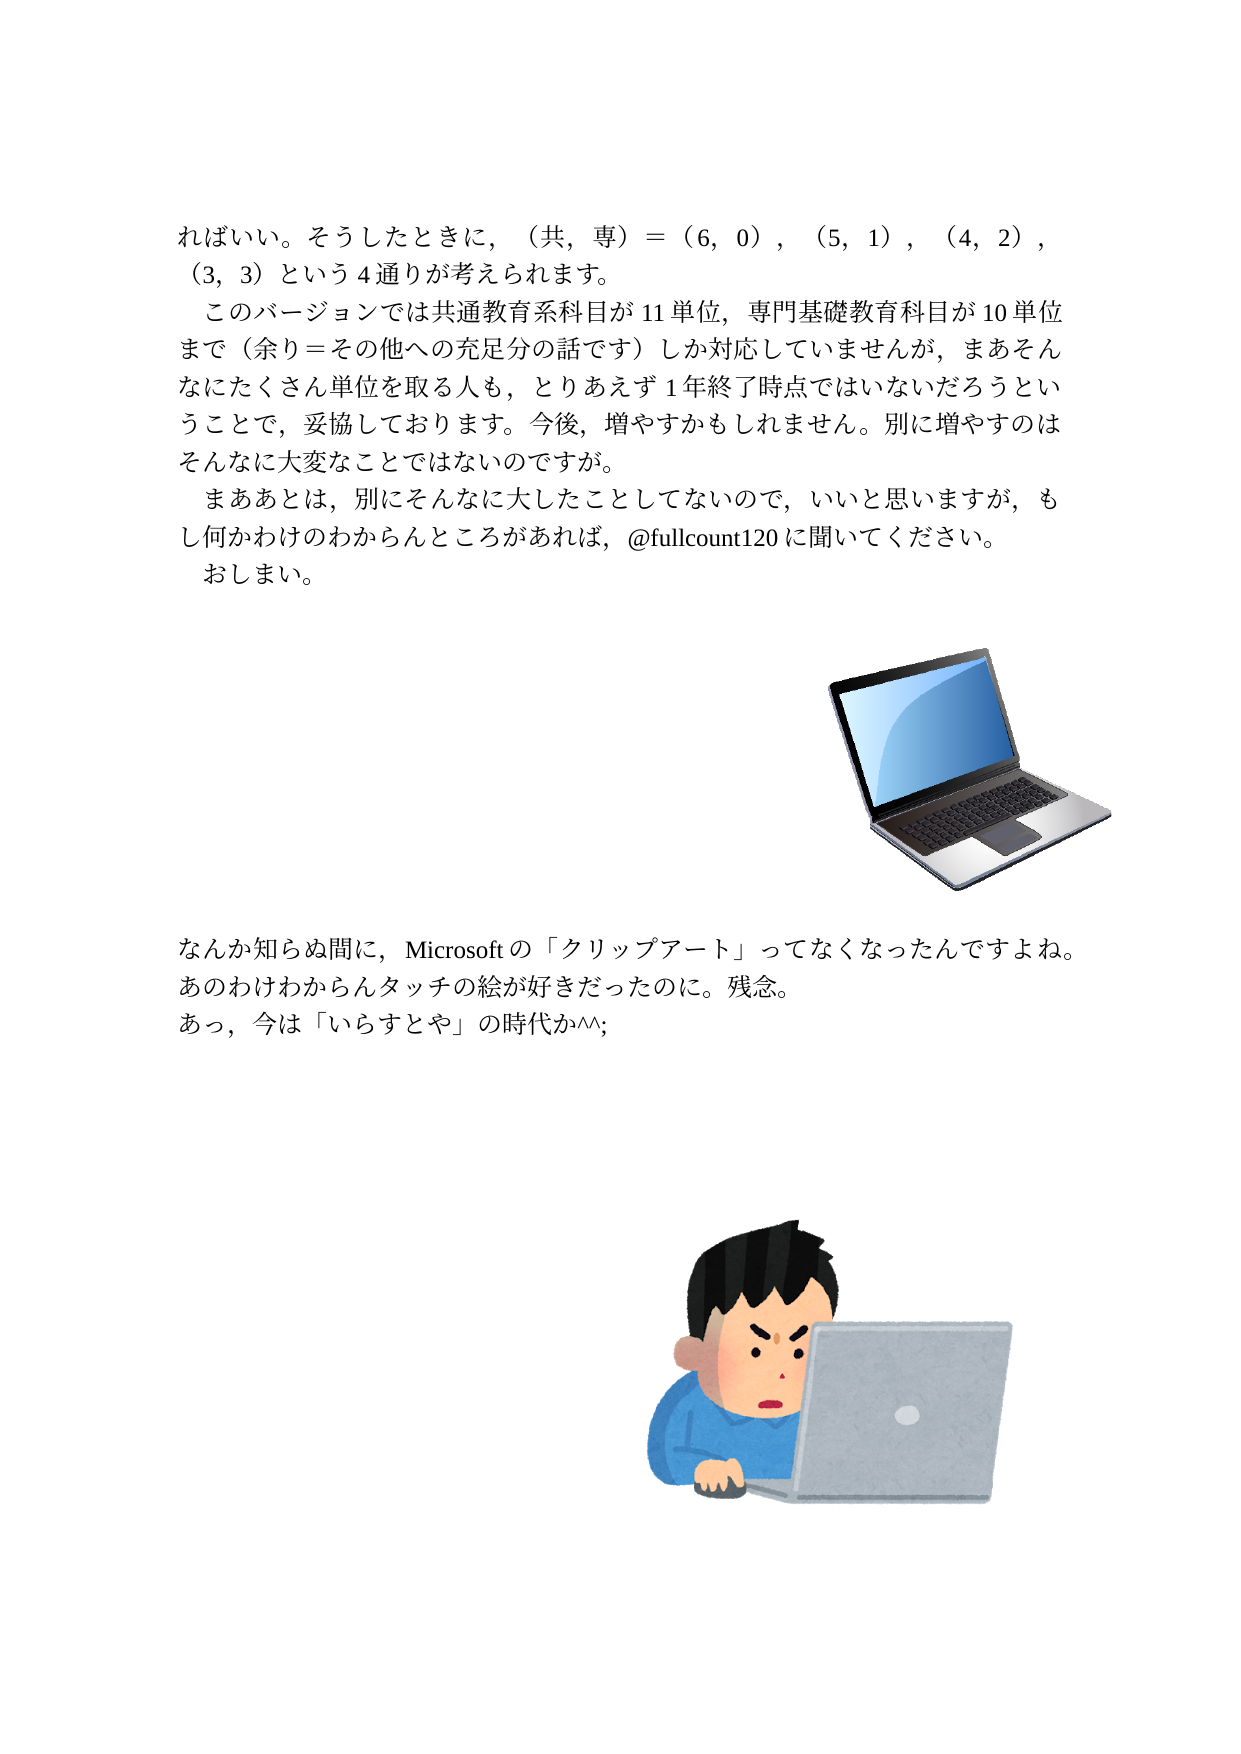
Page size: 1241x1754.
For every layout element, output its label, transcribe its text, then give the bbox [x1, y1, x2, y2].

text あっ，今は「いらすとや」の時代か^^; [177, 1004, 1063, 1042]
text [177, 217, 1063, 292]
text このバージョンでは共通教育系科目が11単位，専門基礎教育科目が10単位まで（余り＝その他への充足分の話です）しか対応していませんが，まあそんなにたくさん単位を取る人も，とりあえず1年終了時点ではいないだろうということで，妥協しております。今後，増やすかもしれません。別に増やすのはそんなに大変なことではないのですが。 [177, 292, 1063, 479]
picture [635, 1191, 1022, 1543]
text おしまい。 [177, 554, 1063, 592]
picture [827, 647, 1112, 891]
text まああとは，別にそんなに大したことしてないので，いいと思いますが，もし何かわけのわからんところがあれば，@fullcount120に聞いてください。 [177, 479, 1063, 554]
text なんか知らぬ間に，Microsoftの「クリップアート」ってなくなったんですよね。あのわけわからんタッチの絵が好きだったのに。残念。 [177, 929, 1063, 1004]
